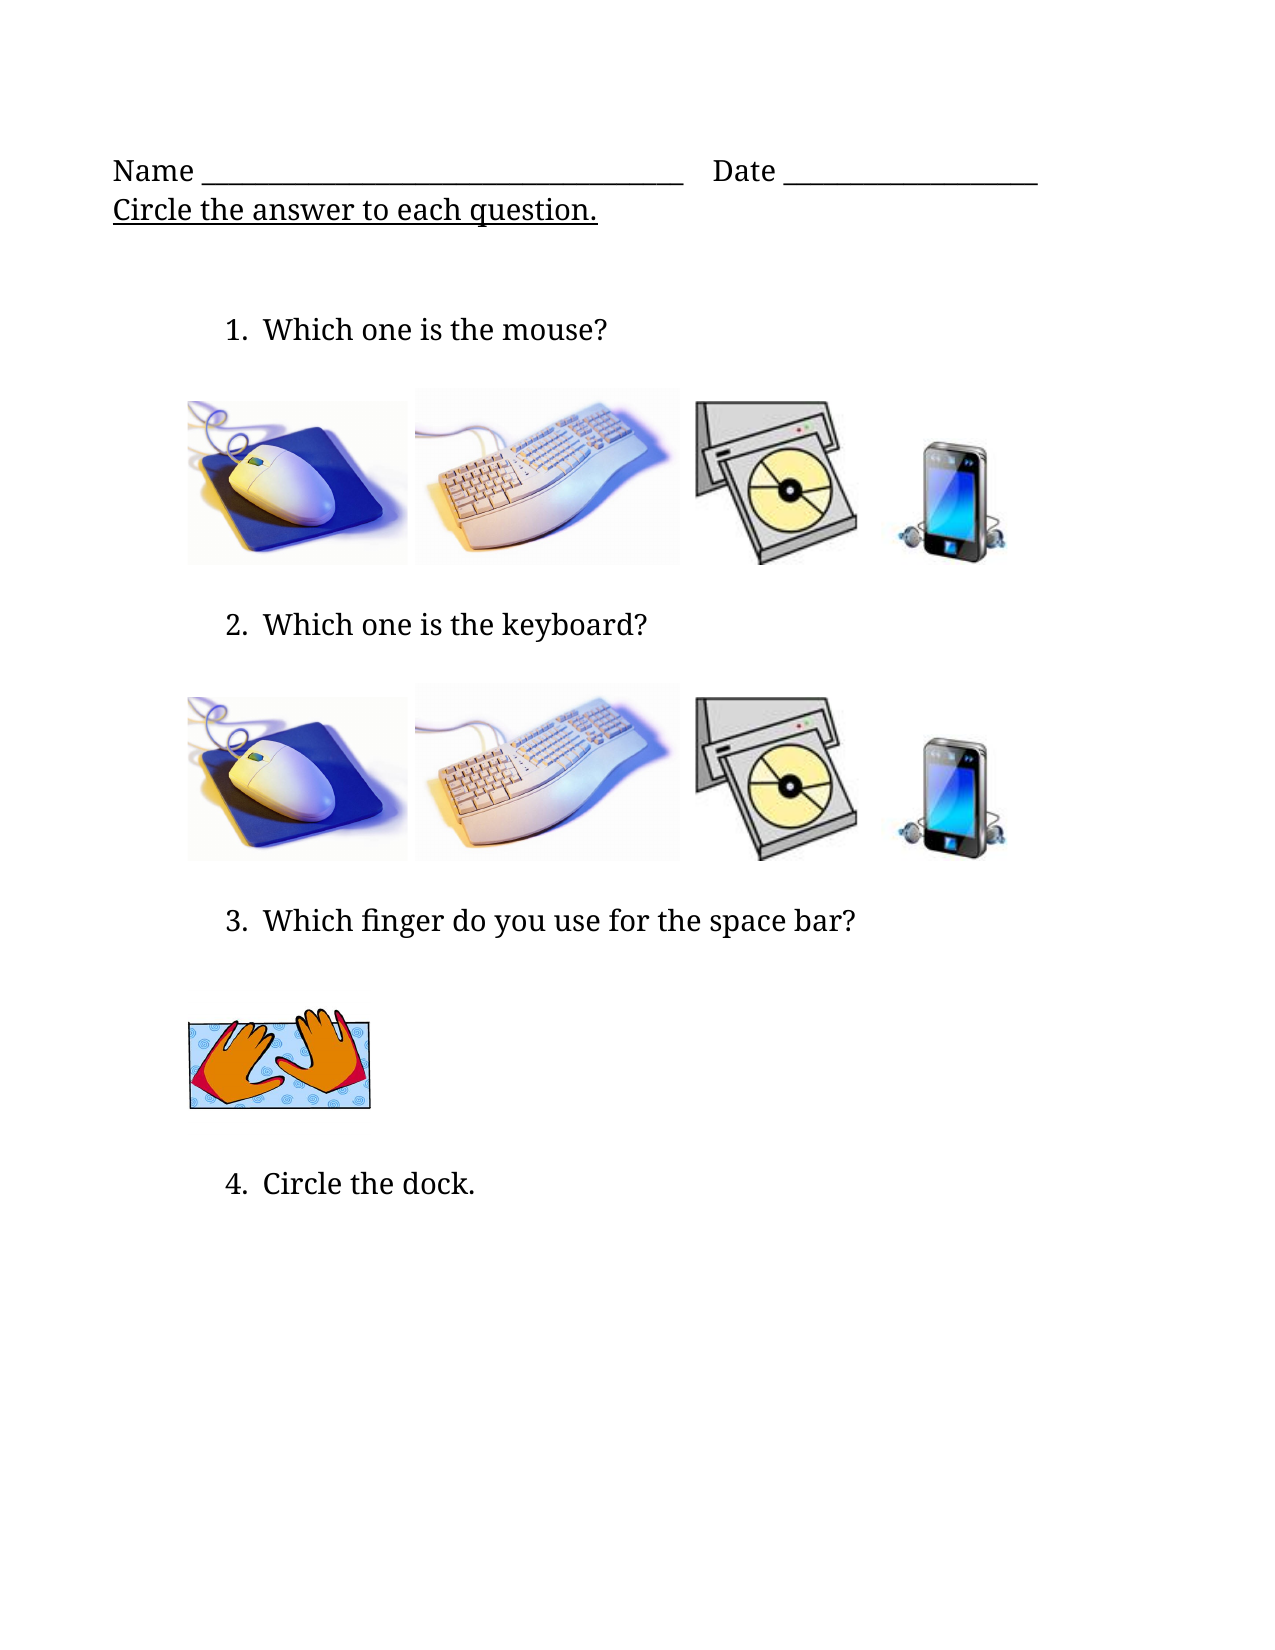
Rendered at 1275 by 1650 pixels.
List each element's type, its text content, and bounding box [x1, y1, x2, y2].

list Which finger do you use for the space bar? [225, 900, 1219, 940]
picture [187, 697, 408, 861]
text Circle the answer to each question. [112, 190, 1219, 229]
picture [881, 438, 1008, 565]
picture [187, 979, 371, 1135]
picture [187, 401, 408, 565]
picture [695, 697, 859, 861]
list Circle the dock. [225, 1163, 1219, 1203]
list Which one is the keyboard? [225, 604, 1219, 644]
picture [881, 734, 1008, 861]
picture [415, 388, 680, 565]
text Name ____________________________________ Date ___________________ [112, 150, 1219, 190]
list Which one is the mouse? [225, 309, 1219, 348]
picture [415, 683, 680, 861]
picture [695, 401, 859, 565]
